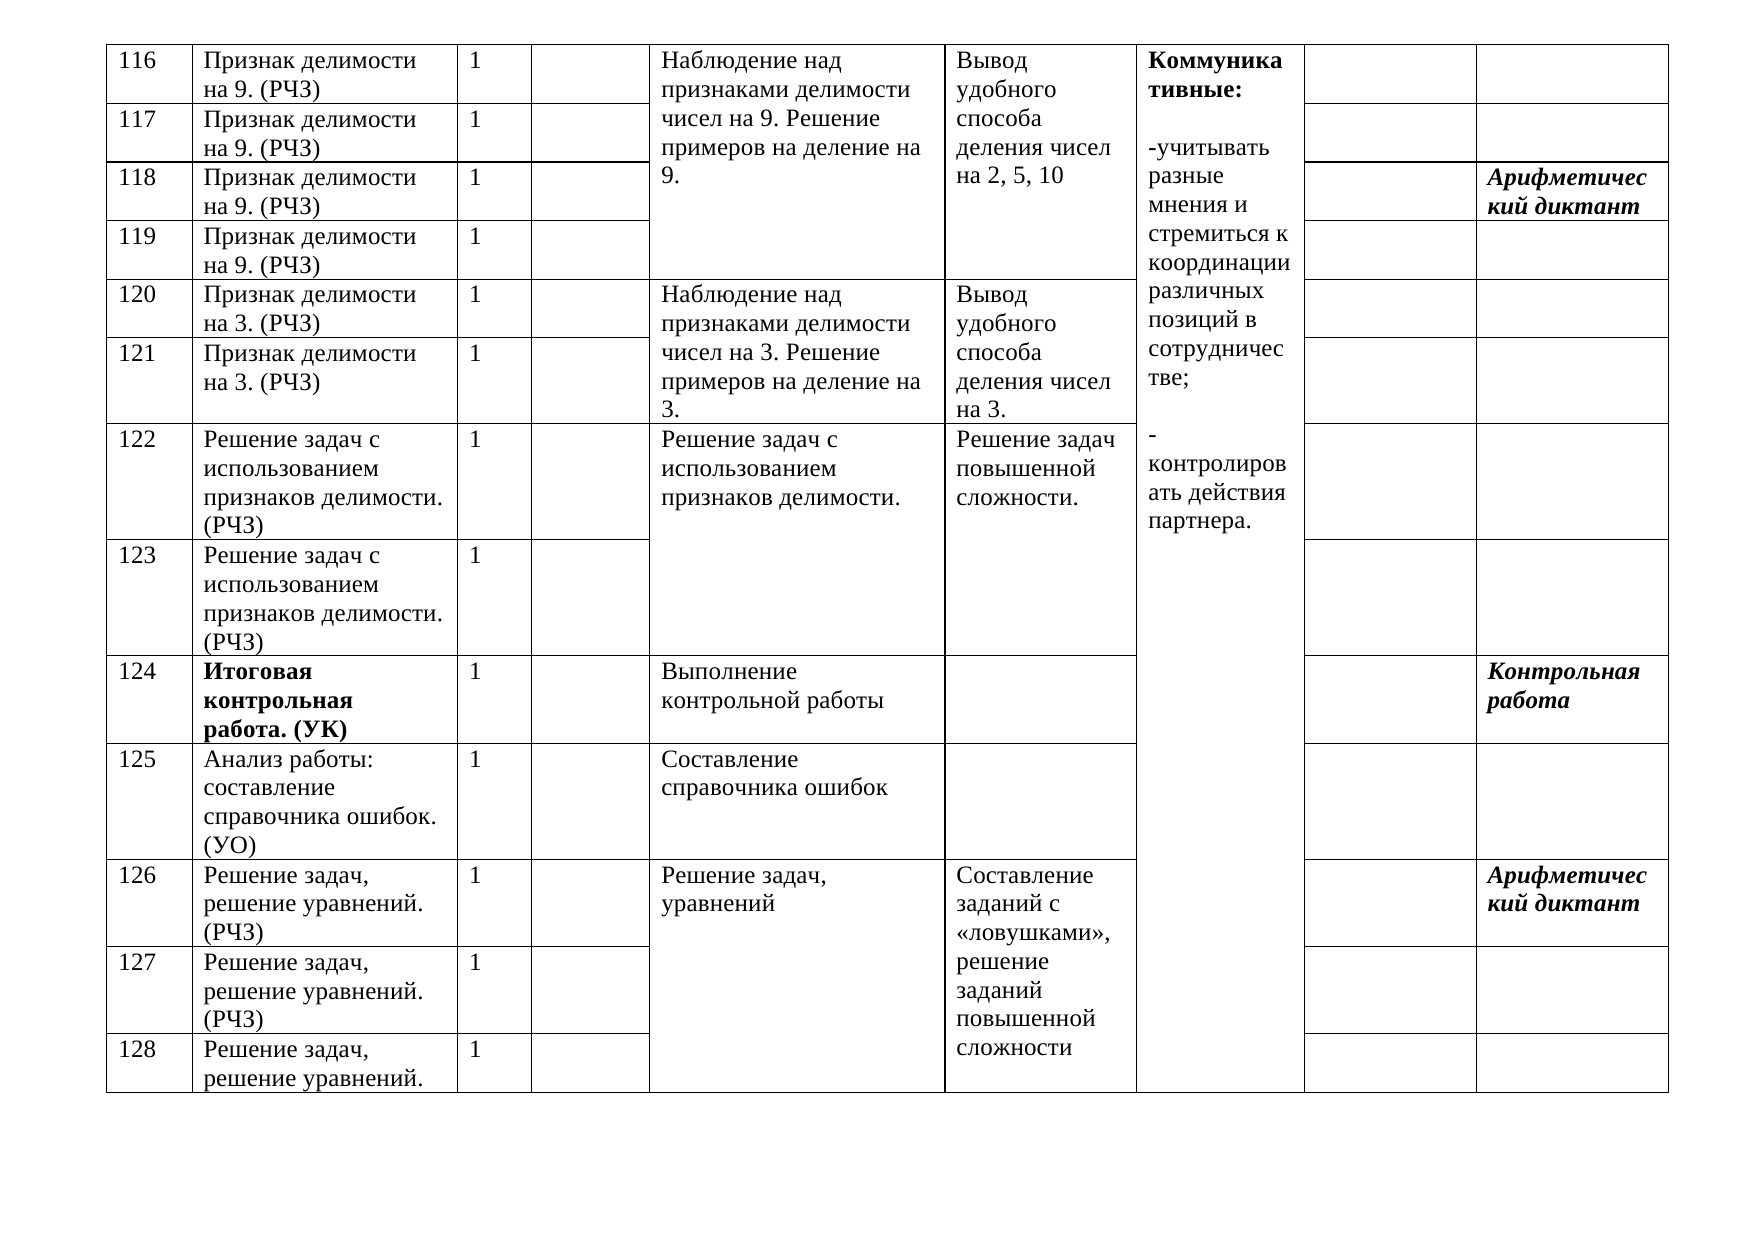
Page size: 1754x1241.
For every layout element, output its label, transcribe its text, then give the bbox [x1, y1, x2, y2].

table_cell Арифметический диктант [1477, 163, 1668, 220]
table_cell [532, 656, 649, 743]
table_cell Признак делимости на 9. (РЧЗ) [193, 221, 457, 278]
table_cell Наблюдение над признаками делимости чисел на 9. Решение примеров на деление на 9. [650, 45, 944, 278]
table_cell Решение задач с использованием признаков делимости. [650, 424, 944, 655]
table_cell Признак делимости на 9. (РЧЗ) [193, 45, 457, 103]
table_cell [1477, 947, 1668, 1033]
table_cell Итоговая контрольная работа. (УК) [193, 656, 457, 743]
table_cell [1305, 163, 1476, 220]
table_cell [946, 744, 1136, 859]
table_cell [532, 424, 649, 539]
table_cell 1 [458, 104, 531, 161]
table_cell Признак делимости на 9. (РЧЗ) [193, 163, 457, 220]
table_cell 121 [107, 338, 192, 423]
table_cell Решение задач с использованием признаков делимости. (РЧЗ) [193, 540, 457, 655]
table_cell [193, 1034, 457, 1092]
table_cell Выполнение контрольной работы [650, 656, 944, 743]
table_cell Контрольная работа [1477, 656, 1668, 743]
table_cell [532, 221, 649, 278]
table_cell Признак делимости на 9. (РЧЗ) [193, 104, 457, 161]
table_cell Вывод удобного способа деления чисел на 3. [946, 280, 1136, 423]
table_cell [1305, 1034, 1476, 1092]
table_cell 125 [107, 744, 192, 859]
table_cell 123 [107, 540, 192, 655]
table_cell [532, 163, 649, 220]
table_cell [1305, 104, 1476, 161]
table_cell 116 [107, 45, 192, 103]
table_cell 1 [458, 744, 531, 859]
table_cell Признак делимости на 3. (РЧЗ) [193, 338, 457, 423]
table_cell 126 [107, 860, 192, 946]
table_cell [532, 1034, 649, 1092]
table_cell Составление заданий с «ловушками», решение заданий повышенной сложности [946, 860, 1136, 1092]
table_cell [1477, 744, 1668, 859]
table_cell [1305, 280, 1476, 337]
table_cell [1305, 540, 1476, 655]
table_cell 127 [107, 947, 192, 1033]
table_cell Арифметический диктант [1477, 860, 1668, 946]
table_cell [532, 860, 649, 946]
table_cell 118 [107, 163, 192, 220]
table_cell 1 [458, 163, 531, 220]
table_cell 1 [458, 45, 531, 103]
table_cell [1305, 860, 1476, 946]
table_cell [1477, 280, 1668, 337]
table_cell 1 [458, 280, 531, 337]
table_cell [1305, 947, 1476, 1033]
table_cell [1477, 221, 1668, 278]
table_cell 117 [107, 104, 192, 161]
table_cell [532, 744, 649, 859]
table_cell [1477, 424, 1668, 539]
table_cell 124 [107, 656, 192, 743]
table_cell [532, 104, 649, 161]
table_cell 122 [107, 424, 192, 539]
table_cell Признак делимости на 3. (РЧЗ) [193, 280, 457, 337]
table_cell [1477, 338, 1668, 423]
table_cell [1477, 45, 1668, 103]
table_cell [1477, 104, 1668, 161]
table_cell Вывод удобного способа деления чисел на 2, 5, 10 [946, 45, 1136, 278]
table_cell 1 [458, 424, 531, 539]
table_cell [1305, 221, 1476, 278]
table_cell Решение задач, решение уравнений. (РЧЗ) [193, 860, 457, 946]
table_cell 1 [458, 540, 531, 655]
table_cell 128 [107, 1034, 192, 1092]
table_cell [1305, 338, 1476, 423]
table_cell Анализ работы: составление справочника ошибок. (УО) [193, 744, 457, 859]
table_cell [1477, 1034, 1668, 1092]
table_cell [532, 338, 649, 423]
table_cell [532, 280, 649, 337]
table_cell Решение задач повышенной сложности. [946, 424, 1136, 655]
table_cell [1305, 656, 1476, 743]
table_cell 1 [458, 656, 531, 743]
table_cell 119 [107, 221, 192, 278]
table_cell 1 [458, 338, 531, 423]
table_cell 1 [458, 860, 531, 946]
table_cell Составление справочника ошибок [650, 744, 944, 859]
table_cell [1305, 744, 1476, 859]
table_cell 1 [458, 221, 531, 278]
table_cell 1 [458, 1034, 531, 1092]
table_cell 1 [458, 947, 531, 1033]
table_cell [532, 45, 649, 103]
table_cell 120 [107, 280, 192, 337]
table_cell [1305, 45, 1476, 103]
table_cell [946, 656, 1136, 743]
table_cell Решение задач с использованием признаков делимости. (РЧЗ) [193, 424, 457, 539]
table_cell Решение задач, решение уравнений. (РЧЗ) [193, 947, 457, 1033]
table_cell [1477, 540, 1668, 655]
table_cell Решение задач, уравнений [650, 860, 944, 1092]
table_cell [1305, 424, 1476, 539]
table_cell [532, 540, 649, 655]
table_cell Наблюдение над признаками делимости чисел на 3. Решение примеров на деление на 3. [650, 280, 944, 423]
table_cell [532, 947, 649, 1033]
